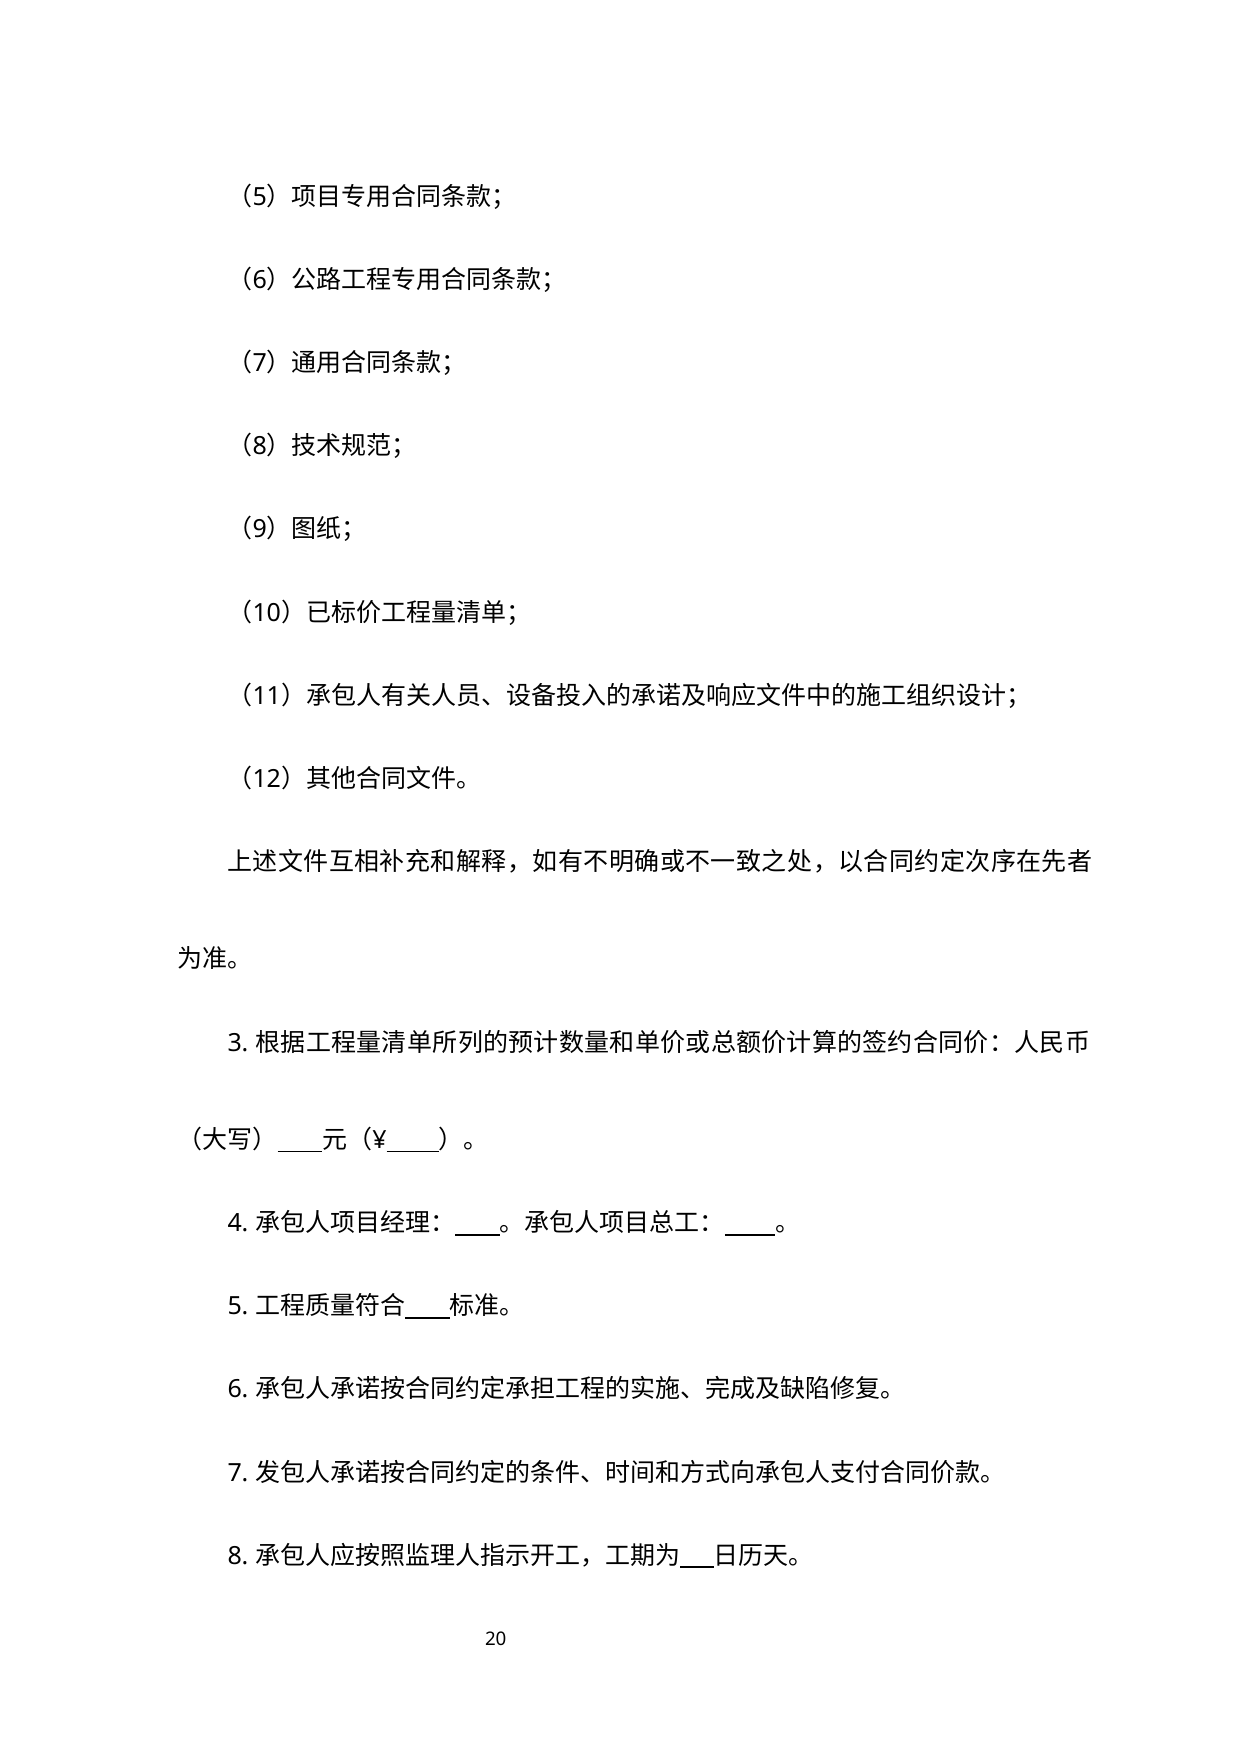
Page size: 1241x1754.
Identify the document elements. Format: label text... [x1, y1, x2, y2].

text （5）项目专用合同条款； [177, 162, 1093, 227]
text 3. 根据工程量清单所列的预计数量和单价或总额价计算的签约合同价：人民币（大写） 元（¥ ）。 [177, 1008, 1093, 1170]
text （7）通用合同条款； [177, 328, 1093, 393]
text （9）图纸； [177, 494, 1093, 559]
text （11）承包人有关人员、设备投入的承诺及响应文件中的施工组织设计； [177, 661, 1093, 726]
text （6）公路工程专用合同条款； [177, 245, 1093, 310]
text 8. 承包人应按照监理人指示开工，工期为 日历天。 [177, 1521, 1093, 1586]
text 5. 工程质量符合 标准。 [177, 1271, 1093, 1336]
text 上述文件互相补充和解释，如有不明确或不一致之处，以合同约定次序在先者为准。 [177, 827, 1093, 989]
text 6. 承包人承诺按合同约定承担工程的实施、完成及缺陷修复。 [177, 1354, 1093, 1419]
text 4. 承包人项目经理： 。承包人项目总工： 。 [177, 1188, 1093, 1253]
text （8）技术规范； [177, 411, 1093, 476]
text （10）已标价工程量清单； [177, 578, 1093, 643]
text （12）其他合同文件。 [177, 744, 1093, 809]
text 7. 发包人承诺按合同约定的条件、时间和方式向承包人支付合同价款。 [177, 1438, 1093, 1503]
